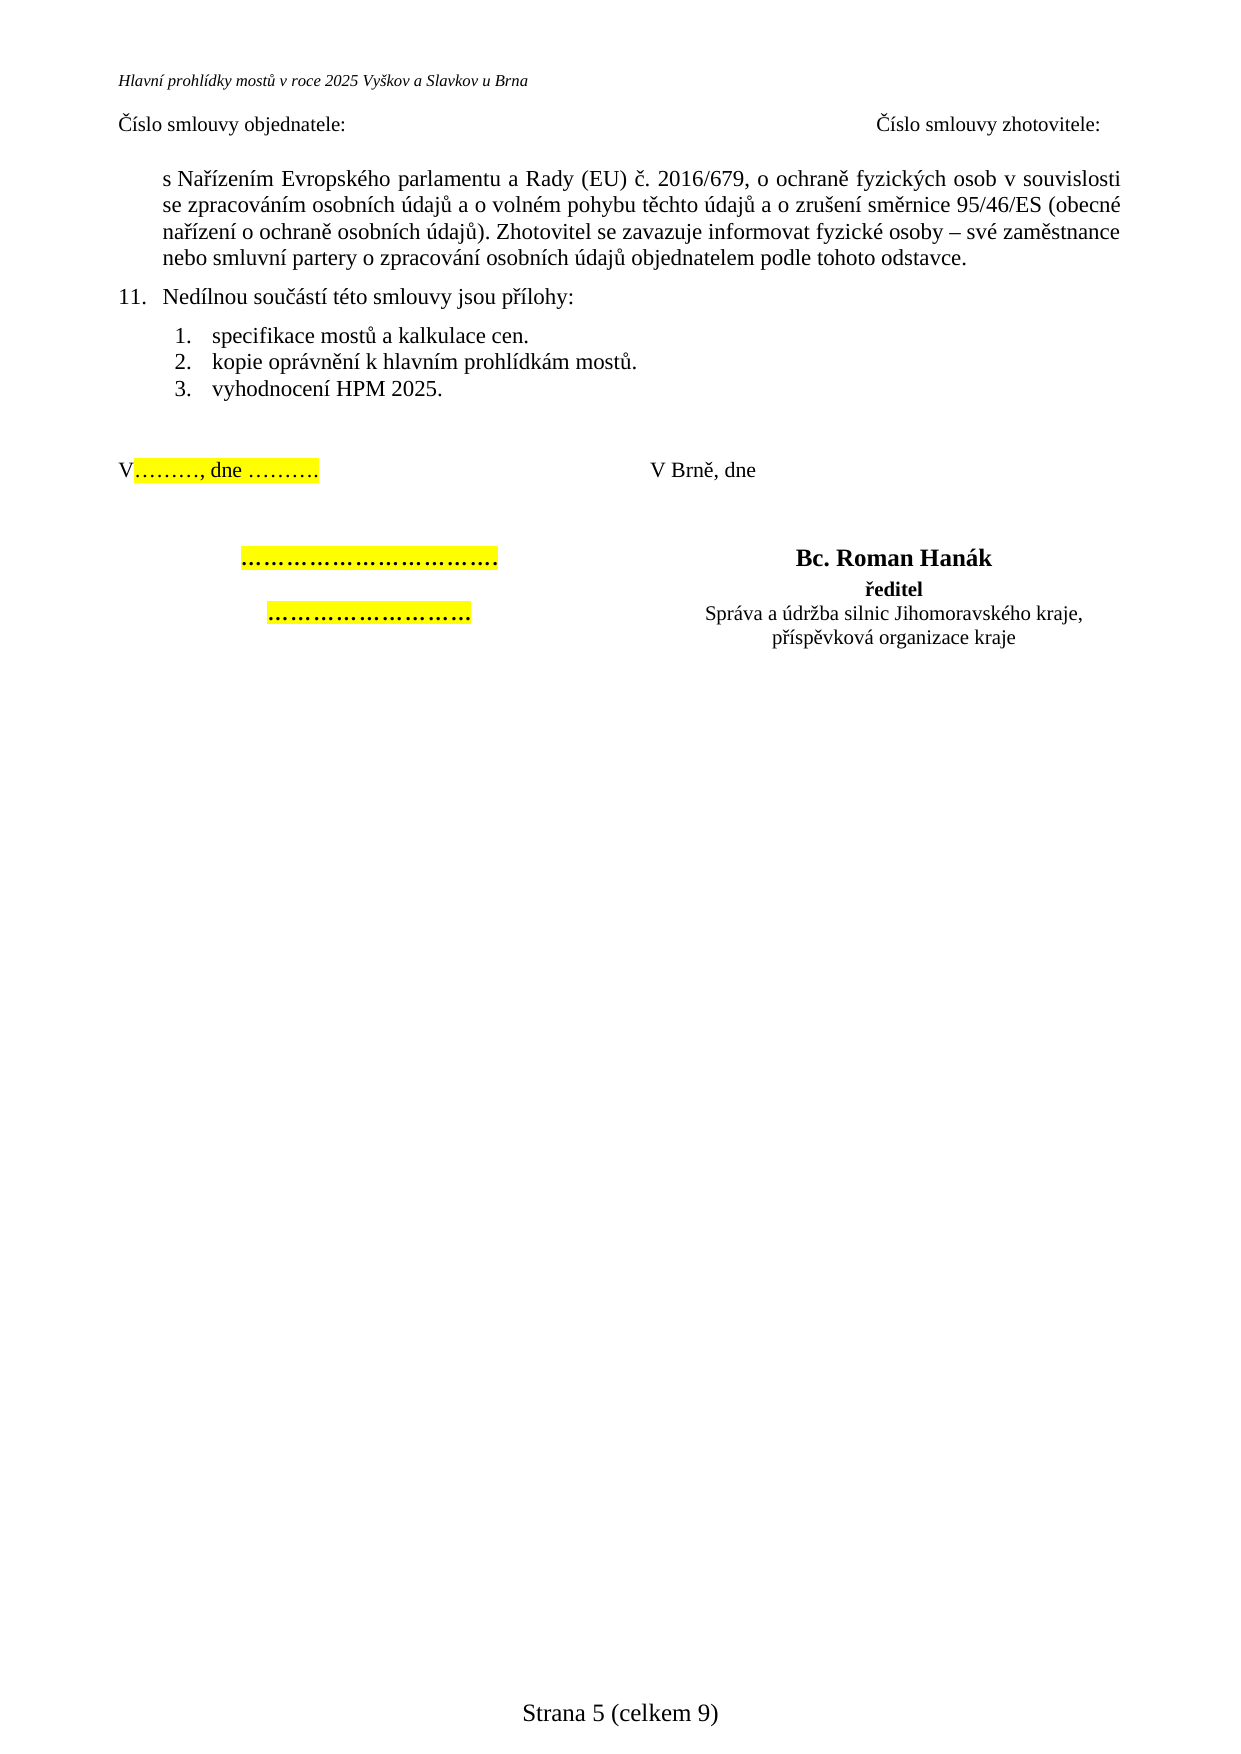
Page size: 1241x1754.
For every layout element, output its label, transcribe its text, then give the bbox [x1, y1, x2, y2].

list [118, 165, 1122, 271]
table_header V Brně, dne [639, 407, 1170, 495]
list Nedílnou součástí této smlouvy jsou přílohy: [118, 283, 1122, 309]
table_header Bc. Roman Hanák [632, 539, 1156, 576]
list vyhodnocení HPM 2025. [174, 375, 1122, 401]
table_cell ……………………… [107, 576, 632, 649]
table_header ……………………………. [107, 539, 632, 576]
table_cell ředitel Správa a údržba silnic Jihomoravského kraje, příspěvková organizace kraje [632, 576, 1156, 649]
list kopie oprávnění k hlavním prohlídkám mostů. [174, 348, 1122, 375]
table_header V………, dne ………. [107, 407, 638, 495]
list specifikace mostů a kalkulace cen. [174, 322, 1122, 348]
